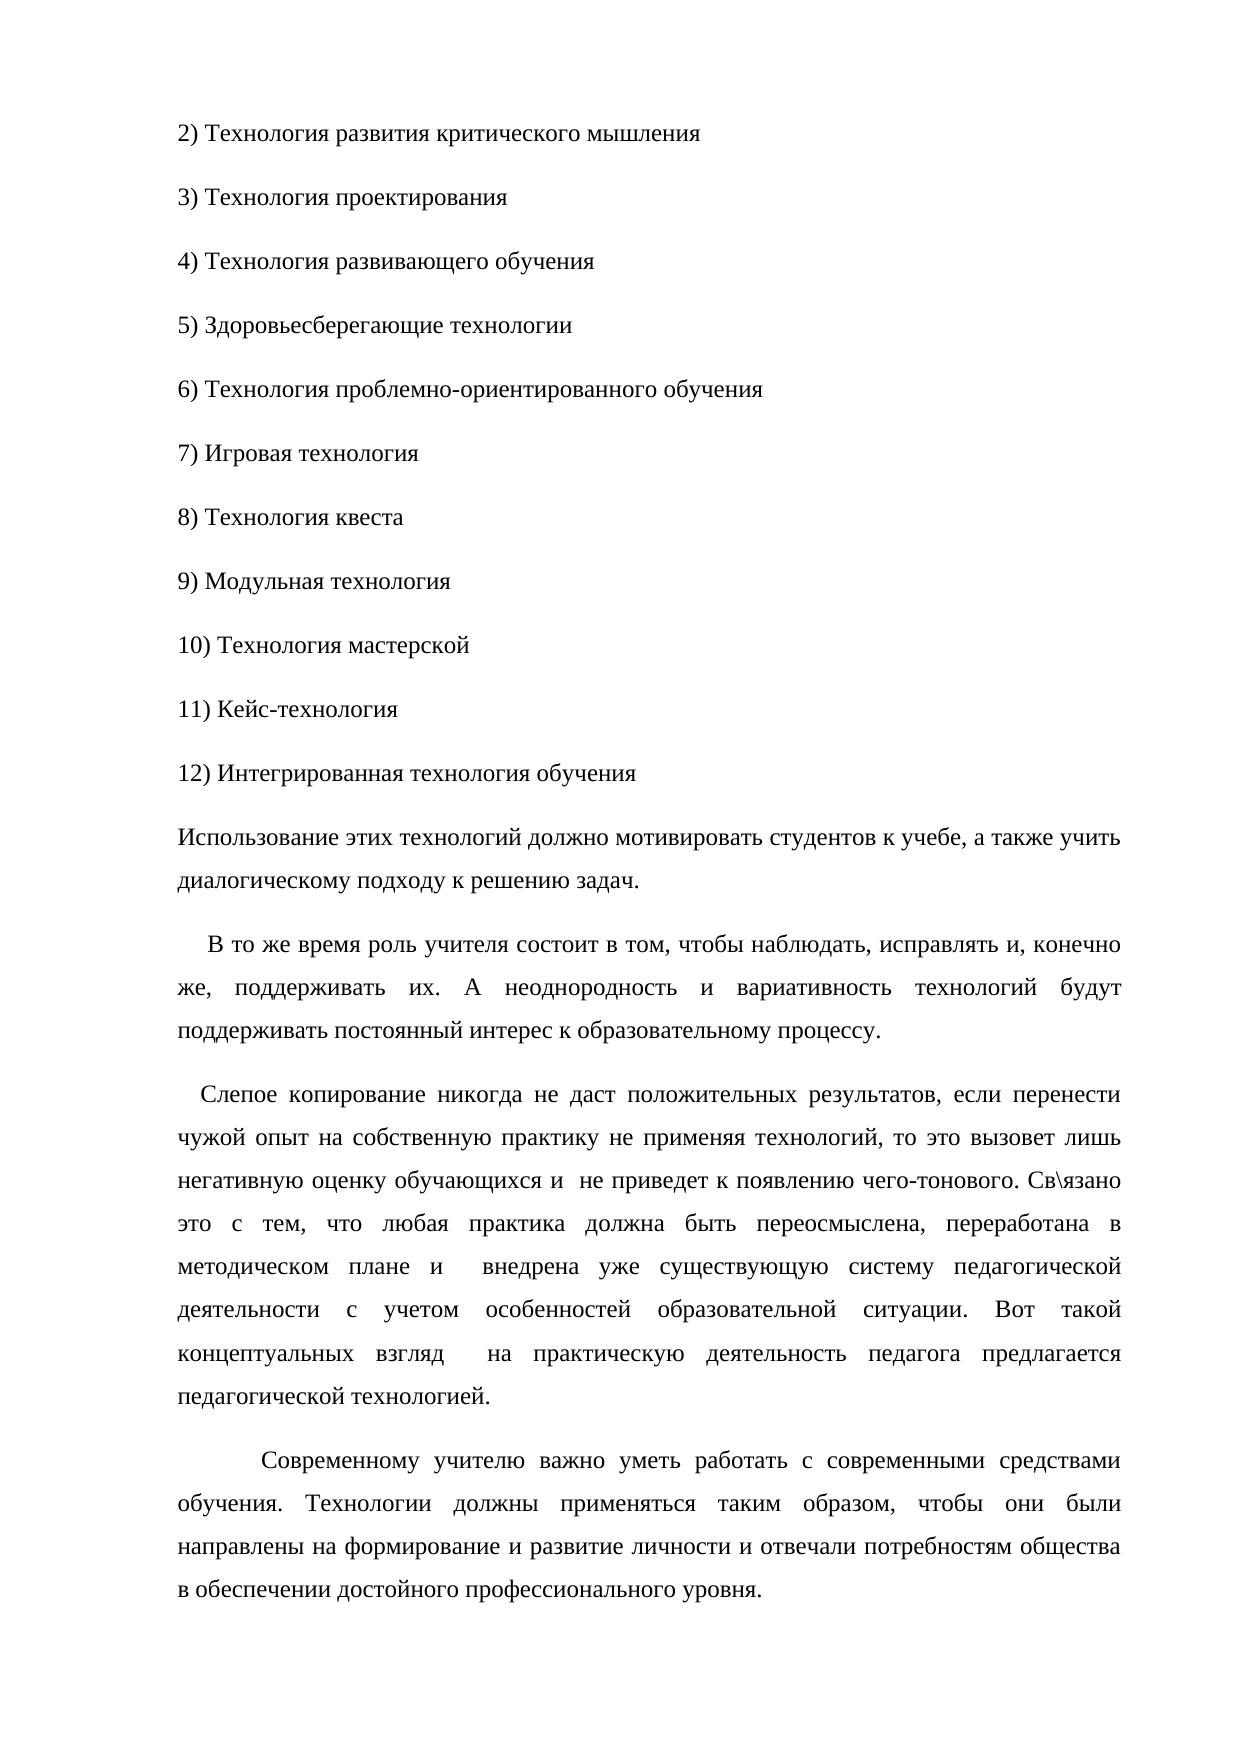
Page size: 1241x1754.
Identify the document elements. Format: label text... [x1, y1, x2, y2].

text Современному учителю важно уметь работать с современными средствами обучения. Технологии должны применяться таким образом, чтобы они были направлены на формирование и развитие личности и отвечали потребностям общества в обеспечении достойного профессионального уровня. [177, 1445, 1122, 1603]
text Слепое копирование никогда не даст положительных результатов, если перенести чужой опыт на собственную практику не применяя технологий, то это вызовет лишь негативную оценку обучающихся и не приведет к появлению чего-тонового. Св\язано это с тем, что любая практика должна быть переосмыслена, переработана в методическом плане и внедрена уже существующую систему педагогической деятельности с учетом особенностей образовательной ситуации. Вот такой концептуальных взгляд на практическую деятельность педагога предлагается педагогической технологией. [177, 1079, 1122, 1409]
text 10) Технология мастерской [177, 630, 1122, 658]
text 7) Игровая технология [177, 438, 1122, 467]
text 5) Здоровьесберегающие технологии [177, 310, 1122, 339]
text 2) Технология развития критического мышления [177, 118, 1122, 147]
text Использование этих технологий должно мотивировать студентов к учебе, а также учить диалогическому подходу к решению задач. [177, 822, 1122, 893]
text 11) Кейс-технология [177, 694, 1122, 722]
text 8) Технология квеста [177, 502, 1122, 531]
text 6) Технология проблемно-ориентированного обучения [177, 374, 1122, 403]
text 4) Технология развивающего обучения [177, 246, 1122, 275]
text В то же время роль учителя состоит в том, чтобы наблюдать, исправлять и, конечно же, поддерживать их. А неоднородность и вариативность технологий будут поддерживать постоянный интерес к образовательному процессу. [177, 929, 1122, 1044]
text 9) Модульная технология [177, 566, 1122, 594]
text 12) Интегрированная технология обучения [177, 758, 1122, 786]
text 3) Технология проектирования [177, 182, 1122, 211]
